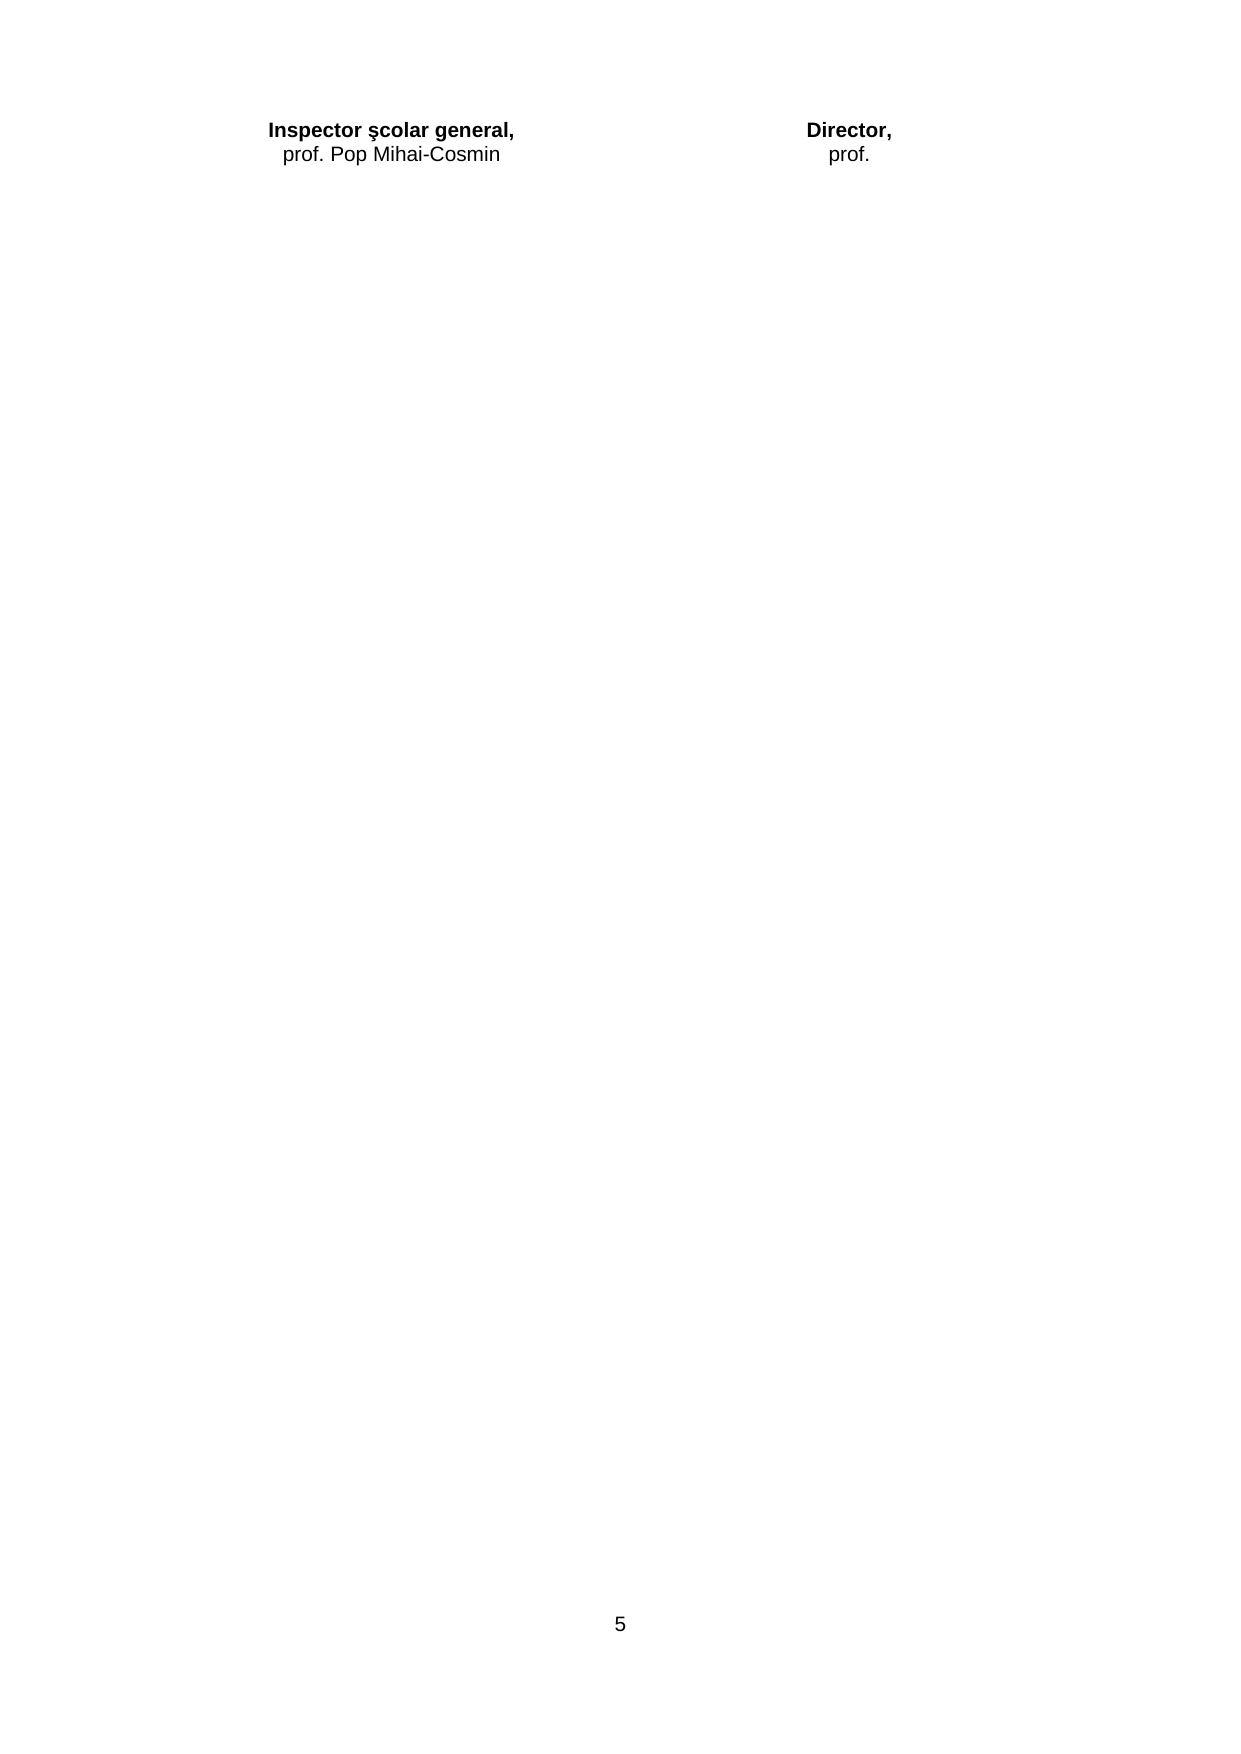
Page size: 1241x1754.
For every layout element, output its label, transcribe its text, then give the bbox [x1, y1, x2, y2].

table_header Director, prof. [606, 118, 1093, 166]
table_header Inspector şcolar general, prof. Pop Mihai-Cosmin [177, 118, 606, 166]
